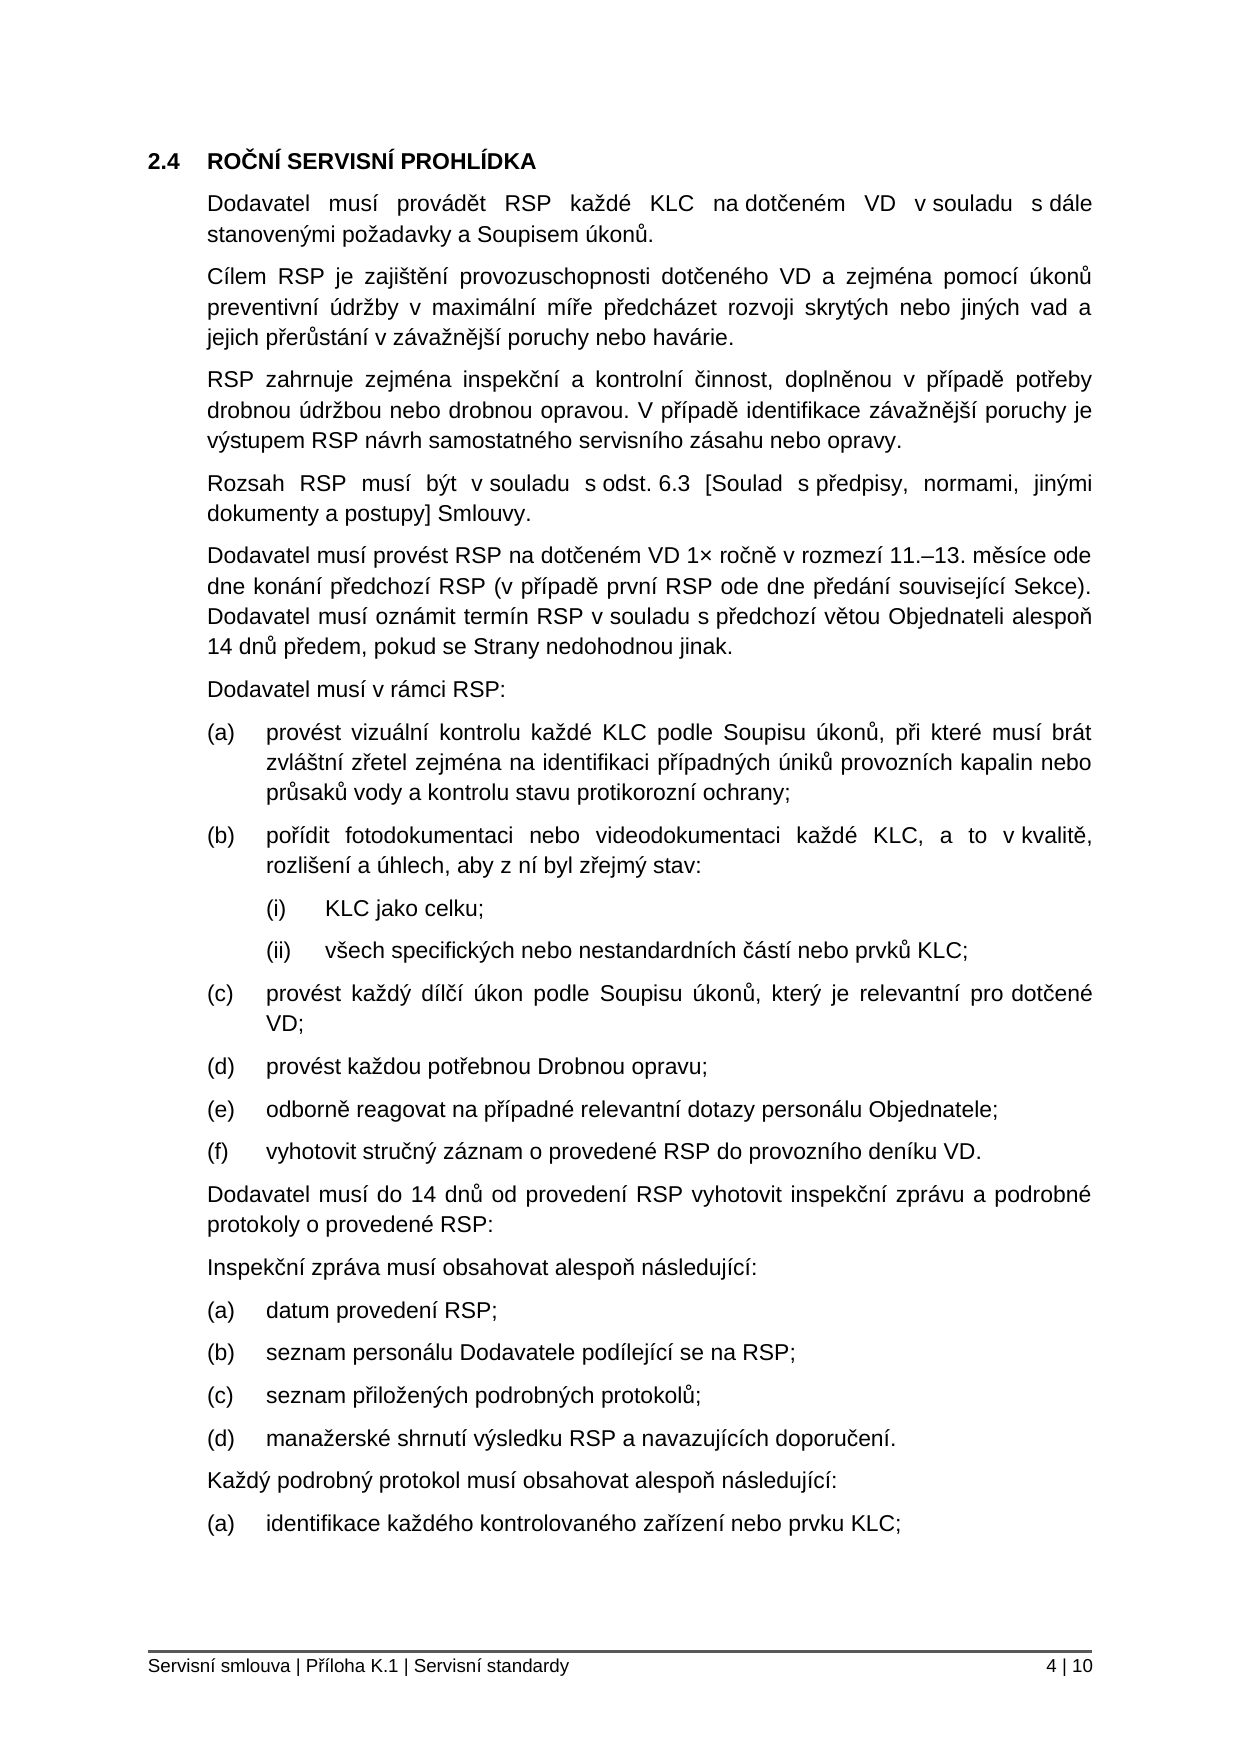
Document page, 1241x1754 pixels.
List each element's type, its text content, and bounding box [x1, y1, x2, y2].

text manažerské shrnutí výsledku RSP a navazujících doporučení. [207, 1425, 1092, 1451]
text identifikace každého kontrolovaného zařízení nebo prvku KLC; [207, 1510, 1092, 1537]
text odborně reagovat na případné relevantní dotazy personálu Objednatele; [207, 1096, 1092, 1122]
text seznam přiložených podrobných protokolů; [207, 1382, 1092, 1408]
text seznam personálu Dodavatele podílející se na RSP; [207, 1339, 1092, 1366]
text KLC jako celku; [266, 894, 1092, 921]
text Inspekční zpráva musí obsahovat alespoň následující: [207, 1254, 1092, 1280]
text Cílem RSP je zajištění provozuschopnosti dotčeného VD a zejména pomocí úkonů preventivní údržby v maximální míře předcházet rozvoji skrytých nebo jiných vad a jejich přerůstání v závažnější poruchy nebo havárie. [207, 263, 1092, 350]
text provést každou potřebnou Drobnou opravu; [207, 1053, 1092, 1079]
text pořídit fotodokumentaci nebo videodokumentaci každé KLC, a to v kvalitě, rozlišení a úhlech, aby z ní byl zřejmý stav: [207, 822, 1092, 878]
text vyhotovit stručný záznam o provedené RSP do provozního deníku VD. [207, 1138, 1092, 1165]
text Dodavatel musí v rámci RSP: [207, 676, 1092, 702]
text všech specifických nebo nestandardních částí nebo prvků KLC; [266, 937, 1092, 964]
text provést každý dílčí úkon podle Soupisu úkonů, který je relevantní pro dotčené VD; [207, 980, 1092, 1037]
text Roční servisní prohlídka [148, 148, 1092, 174]
text Dodavatel musí provést RSP na dotčeném VD 1× ročně v rozmezí 11.–13. měsíce ode dne konání předchozí RSP (v případě první RSP ode dne předání související Sekce). Dodavatel musí oznámit termín RSP v souladu s předchozí větou Objednateli alespoň 14 dnů předem, pokud se Strany nedohodnou jinak. [207, 542, 1092, 659]
text Dodavatel musí do 14 dnů od provedení RSP vyhotovit inspekční zprávu a podrobné protokoly o provedené RSP: [207, 1181, 1092, 1238]
text Rozsah RSP musí být v souladu s odst. 6.3 [Soulad s předpisy, normami, jinými dokumenty a postupy] Smlouvy. [207, 469, 1092, 526]
text provést vizuální kontrolu každé KLC podle Soupisu úkonů, při které musí brát zvláštní zřetel zejména na identifikaci případných úniků provozních kapalin nebo průsaků vody a kontrolu stavu protikorozní ochrany; [207, 718, 1092, 805]
text Dodavatel musí provádět RSP každé KLC na dotčeném VD v souladu s dále stanovenými požadavky a Soupisem úkonů. [207, 190, 1092, 247]
text Každý podrobný protokol musí obsahovat alespoň následující: [207, 1467, 1092, 1494]
text datum provedení RSP; [207, 1297, 1092, 1323]
text RSP zahrnuje zejména inspekční a kontrolní činnost, doplněnou v případě potřeby drobnou údržbou nebo drobnou opravou. V případě identifikace závažnější poruchy je výstupem RSP návrh samostatného servisního zásahu nebo opravy. [207, 366, 1092, 453]
